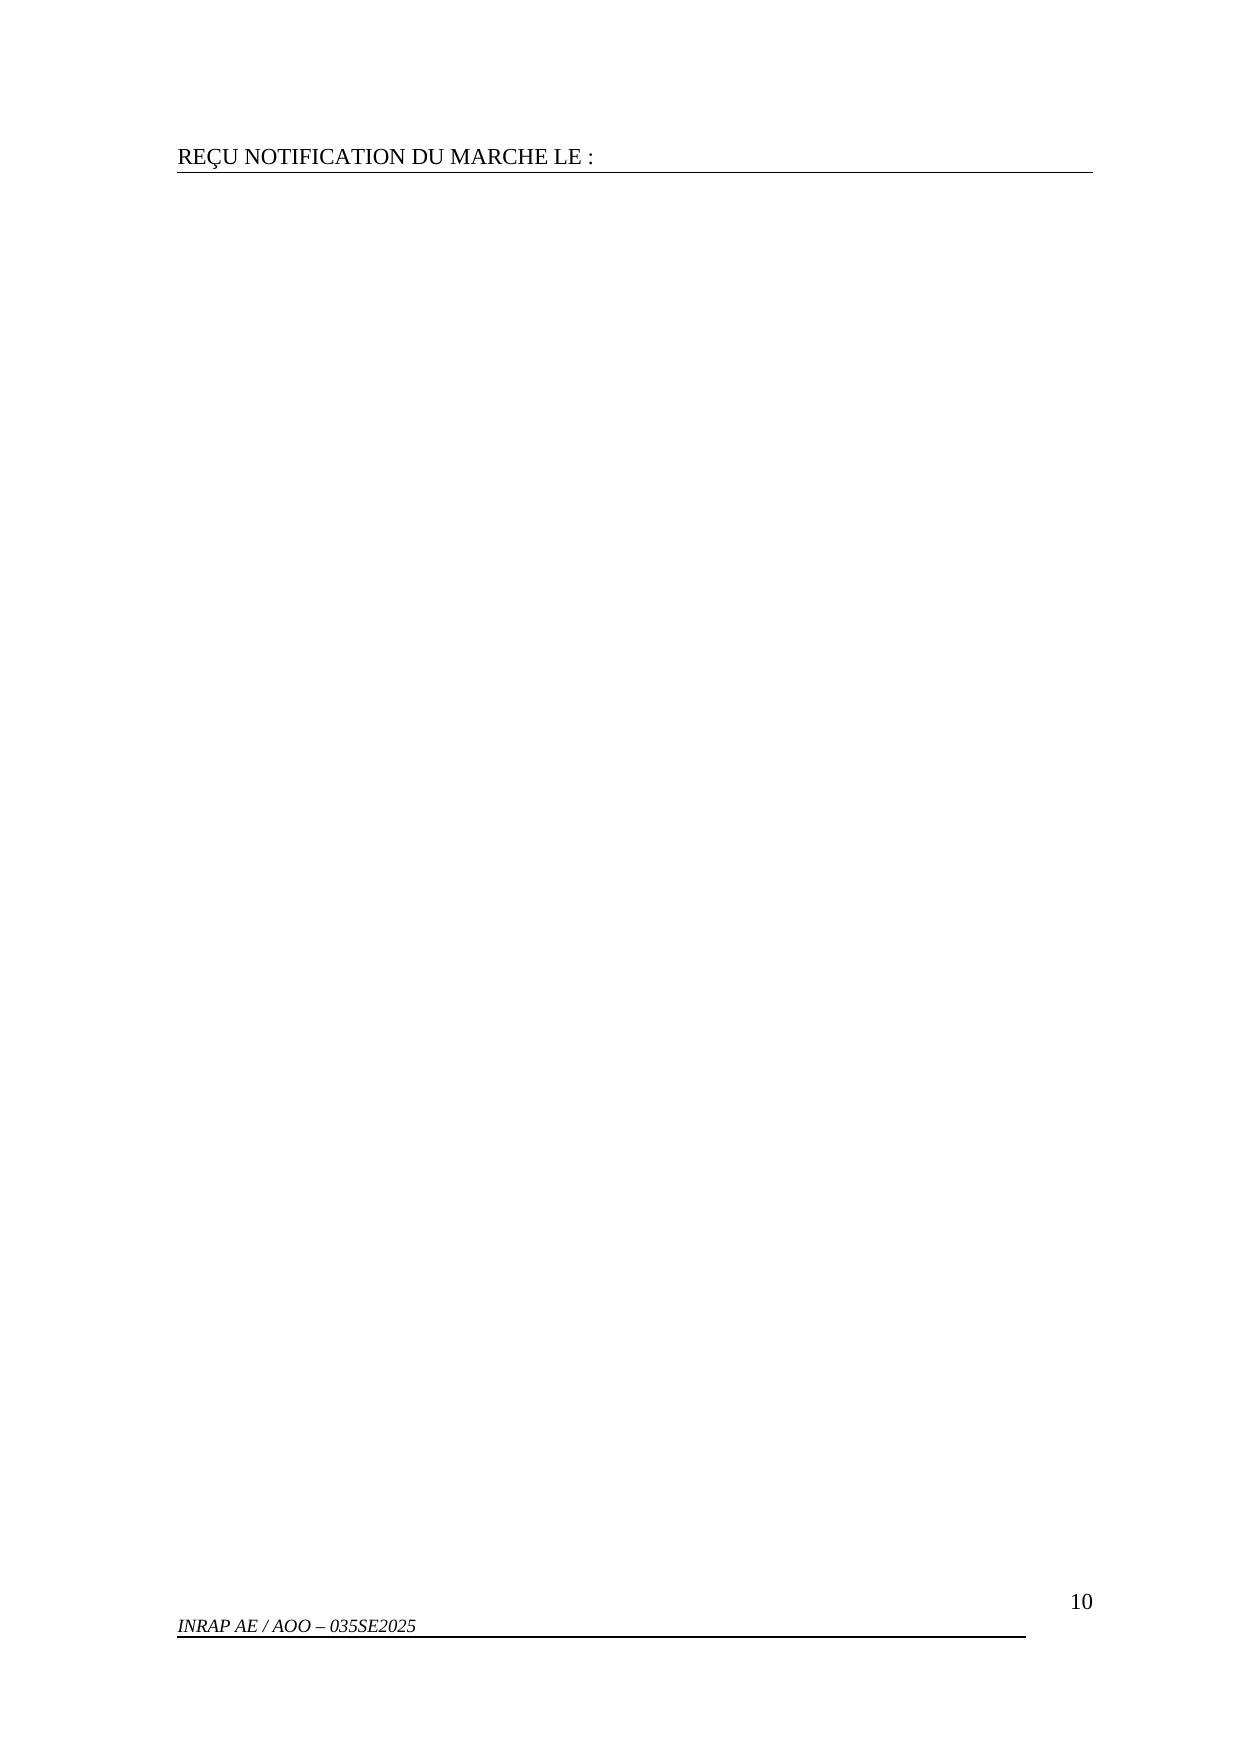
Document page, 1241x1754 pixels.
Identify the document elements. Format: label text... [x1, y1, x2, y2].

text REÇU NOTIFICATION DU MARCHE LE : [177, 144, 1093, 172]
